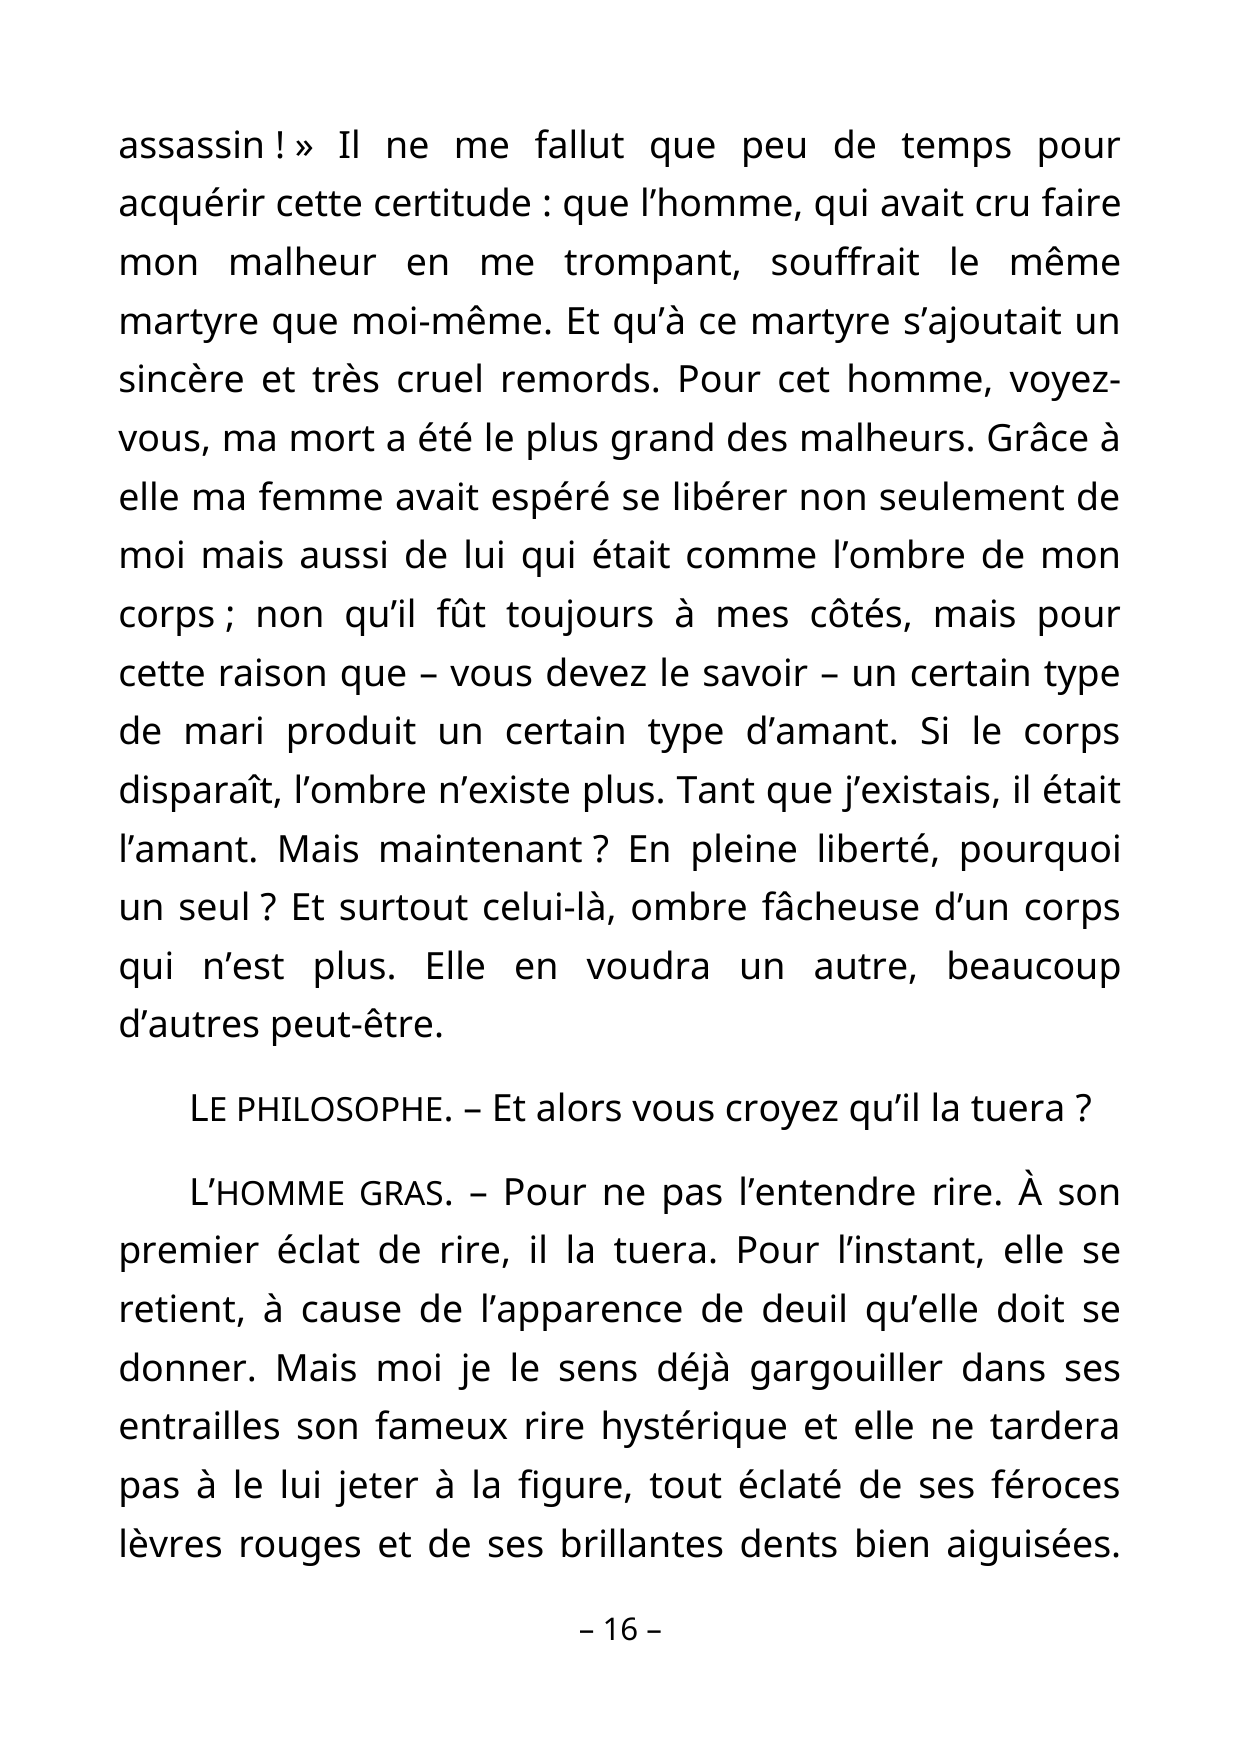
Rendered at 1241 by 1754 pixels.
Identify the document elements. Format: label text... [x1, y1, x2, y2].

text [118, 118, 1122, 1049]
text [118, 1165, 1122, 1568]
text LE PHILOSOPHE. – Et alors vous croyez qu’il la tuera ? [118, 1081, 1122, 1132]
